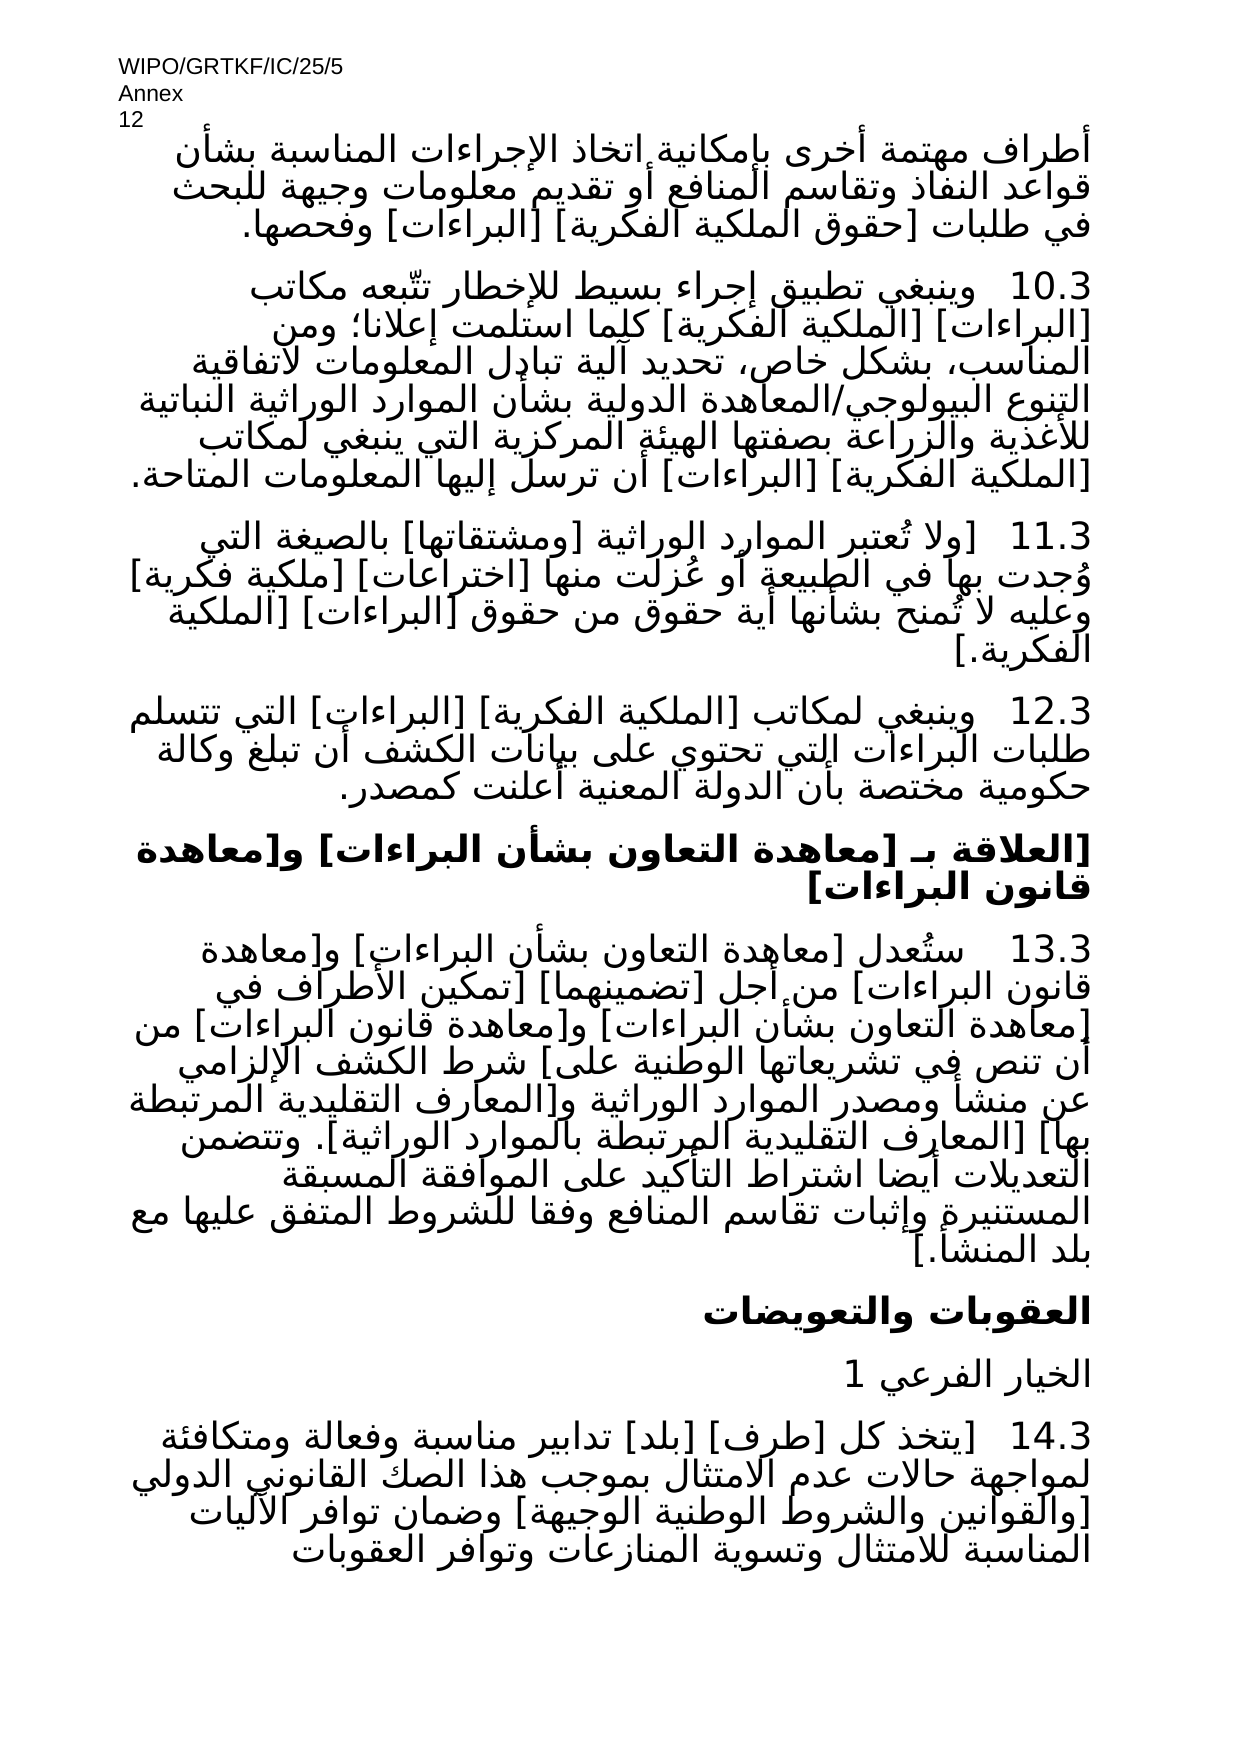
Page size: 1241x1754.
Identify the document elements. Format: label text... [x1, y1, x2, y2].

text 12.3 وينبغي لمكاتب [الملكية الفكرية] [البراءات] التي تتسلم طلبات البراءات التي تحتوي على بيانات الكشف أن تبلغ وكالة حكومية مختصة بأن الدولة المعنية أعلنت كمصدر. [118, 695, 1092, 807]
text العقوبات والتعويضات [818, 1295, 1069, 1332]
text العقوبات والتعويضات [118, 1295, 868, 1332]
text 11.3 [ولا تُعتبر الموارد الوراثية [ومشتقاتها] بالصيغة التي وُجدت بها في الطبيعة أو عُزلت منها [اختراعات] [ملكية فكرية] وعليه لا تُمنح بشأنها أية حقوق من حقوق [البراءات] [الملكية الفكرية.] [118, 520, 1092, 670]
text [118, 132, 1092, 245]
text العقوبات والتعويضات [1007, 1295, 1092, 1332]
text 13.3 ستُعدل [معاهدة التعاون بشأن البراءات] و[معاهدة قانون البراءات] من أجل [تضمينهما] [تمكين الأطراف في [معاهدة التعاون بشأن البراءات] و[معاهدة قانون البراءات] من أن تنص في تشريعاتها الوطنية على] شرط الكشف الإلزامي عن منشأ ومصدر الموارد الوراثية و[المعارف التقليدية المرتبطة بها] [المعارف التقليدية المرتبطة بالموارد الوراثية]. وتتضمن التعديلات أيضا اشتراط التأكيد على الموافقة المسبقة المستنيرة وإثبات تقاسم المنافع وفقا للشروط المتفق عليها مع بلد المنشأ.] [118, 932, 1092, 1270]
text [118, 1420, 1092, 1570]
text [العلاقة بـ [معاهدة التعاون بشأن البراءات] و[معاهدة قانون البراءات] [118, 832, 1092, 907]
text الخيار الفرعي 1 [118, 1357, 1092, 1395]
text 10.3 وينبغي تطبيق إجراء بسيط للإخطار تتّبعه مكاتب [البراءات] [الملكية الفكرية] كلما استلمت إعلانا؛ ومن المناسب، بشكل خاص، تحديد آلية تبادل المعلومات لاتفاقية التنوع البيولوجي/المعاهدة الدولية بشأن الموارد الوراثية النباتية للأغذية والزراعة بصفتها الهيئة المركزية التي ينبغي لمكاتب [الملكية الفكرية] [البراءات] أن ترسل إليها المعلومات المتاحة. [118, 270, 1092, 495]
